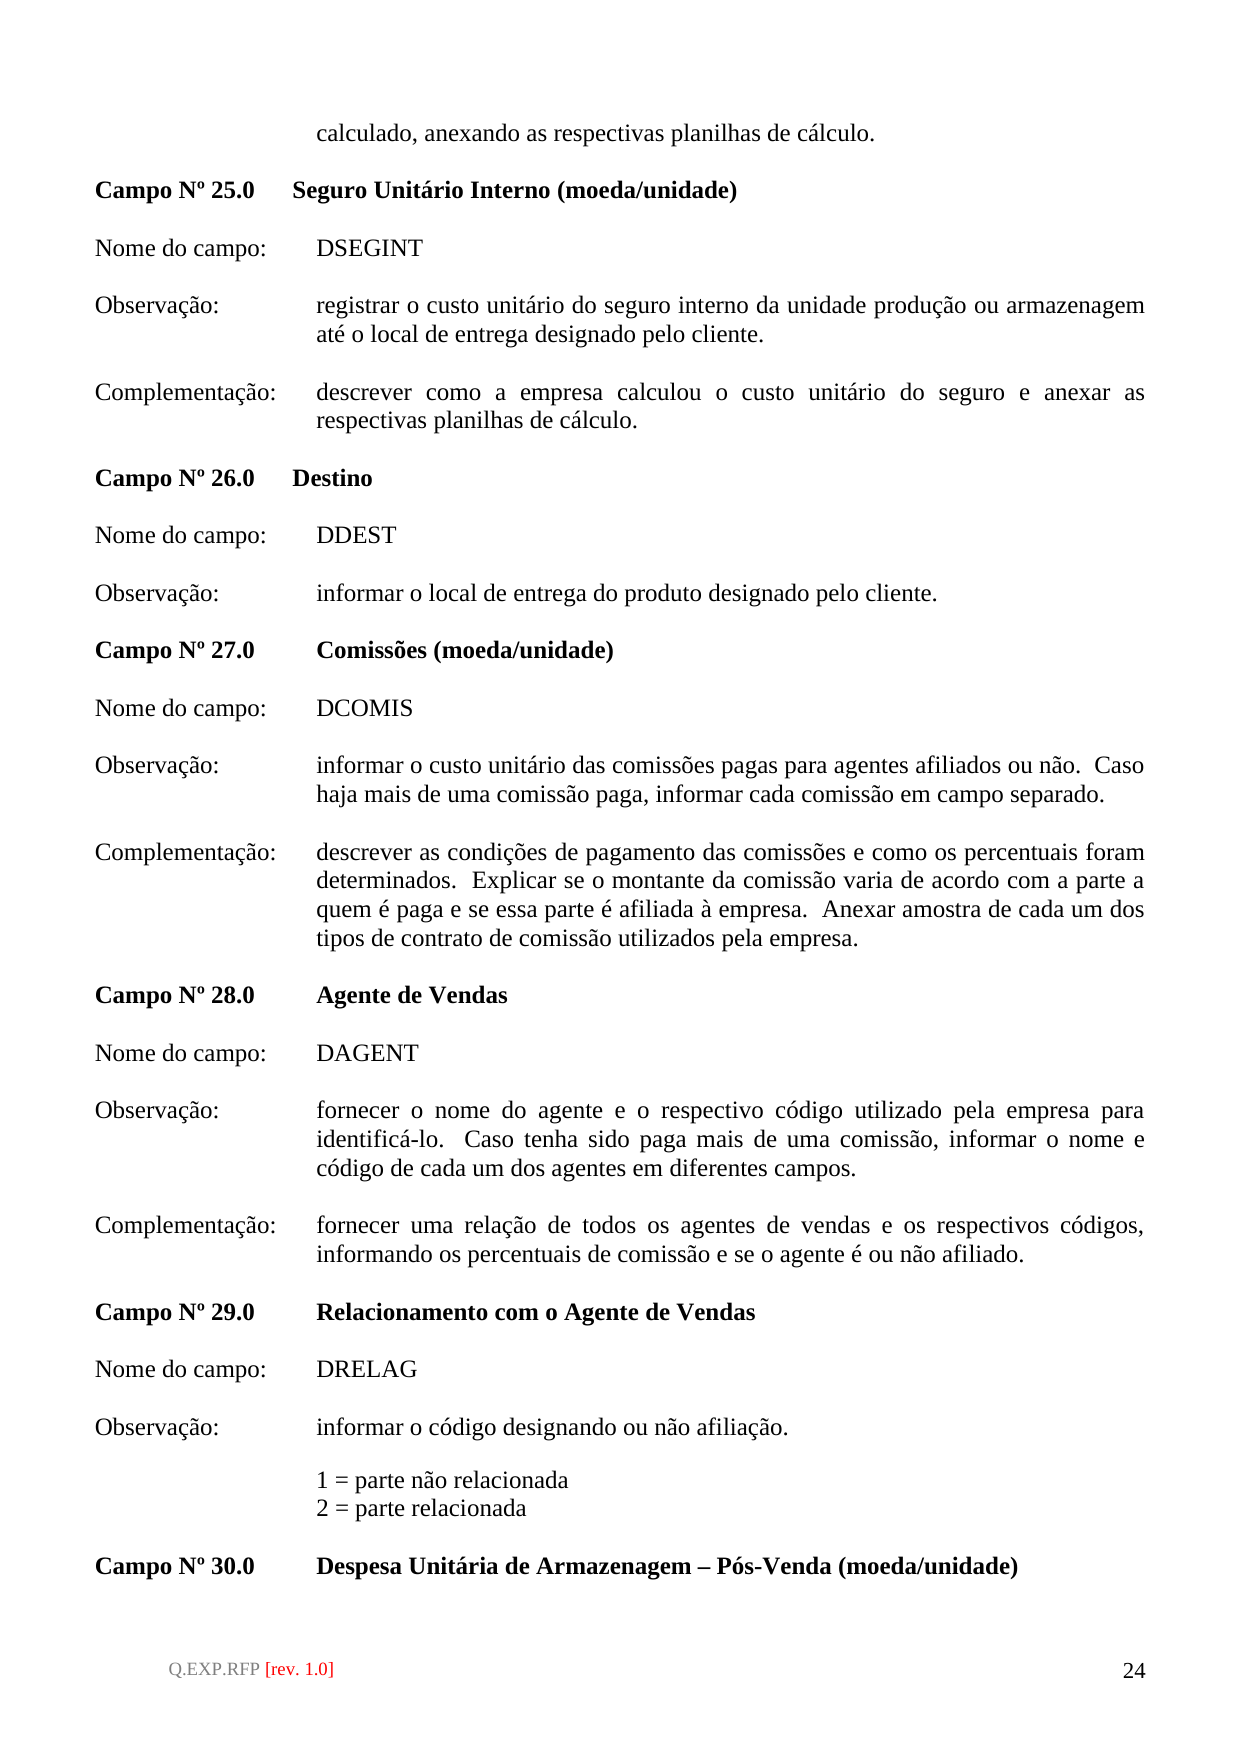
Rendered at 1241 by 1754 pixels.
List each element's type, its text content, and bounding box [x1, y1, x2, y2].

text 2 = parte relacionada [94, 1493, 1146, 1522]
text Observação: informar o custo unitário das comissões pagas para agentes afiliados ou não. Caso haja mais de uma comissão paga, informar cada comissão em campo separado. [94, 751, 1146, 808]
text Observação: informar o local de entrega do produto designado pelo cliente. [94, 578, 1146, 607]
text Observação: registrar o custo unitário do seguro interno da unidade produção ou armazenagem até o local de entrega designado pelo cliente. [94, 291, 1146, 348]
text Campo Nº 26.0 Destino [94, 463, 1146, 492]
text 1 = parte não relacionada [316, 1465, 1146, 1493]
text Nome do campo: DAGENT [94, 1038, 1146, 1067]
text Complementação: fornecer uma relação de todos os agentes de vendas e os respectivos códigos, informando os percentuais de comissão e se o agente é ou não afiliado. [94, 1211, 1146, 1268]
text Campo Nº 25.0 Seguro Unitário Interno (moeda/unidade) [94, 176, 1146, 204]
text Nome do campo: DRELAG [94, 1354, 1146, 1383]
text Campo Nº 30.0 Despesa Unitária de Armazenagem – Pós-Venda (moeda/unidade) [94, 1551, 1146, 1580]
text Campo Nº 27.0 Comissões (moeda/unidade) [94, 636, 1146, 664]
text Observação: informar o código designando ou não afiliação. [94, 1412, 1146, 1441]
text Complementação: descrever como a empresa calculou o custo unitário do seguro e anexar as respectivas planilhas de cálculo. [94, 377, 1146, 434]
text Campo Nº 28.0 Agente de Vendas [94, 981, 1146, 1009]
text Observação: fornecer o nome do agente e o respectivo código utilizado pela empresa para identificá-lo. Caso tenha sido paga mais de uma comissão, informar o nome e código de cada um dos agentes em diferentes campos. [94, 1096, 1146, 1182]
text Complementação: descrever as condições de pagamento das comissões e como os percentuais foram determinados. Explicar se o montante da comissão varia de acordo com a parte a quem é paga e se essa parte é afiliada à empresa. Anexar amostra de cada um dos tipos de contrato de comissão utilizados pela empresa. [94, 837, 1146, 952]
text Campo Nº 29.0 Relacionamento com o Agente de Vendas [94, 1297, 1146, 1326]
text Nome do campo: DCOMIS [94, 693, 1146, 722]
text Nome do campo: DSEGINT [94, 233, 1146, 262]
text Nome do campo: DDEST [94, 521, 1146, 549]
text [94, 118, 1146, 147]
